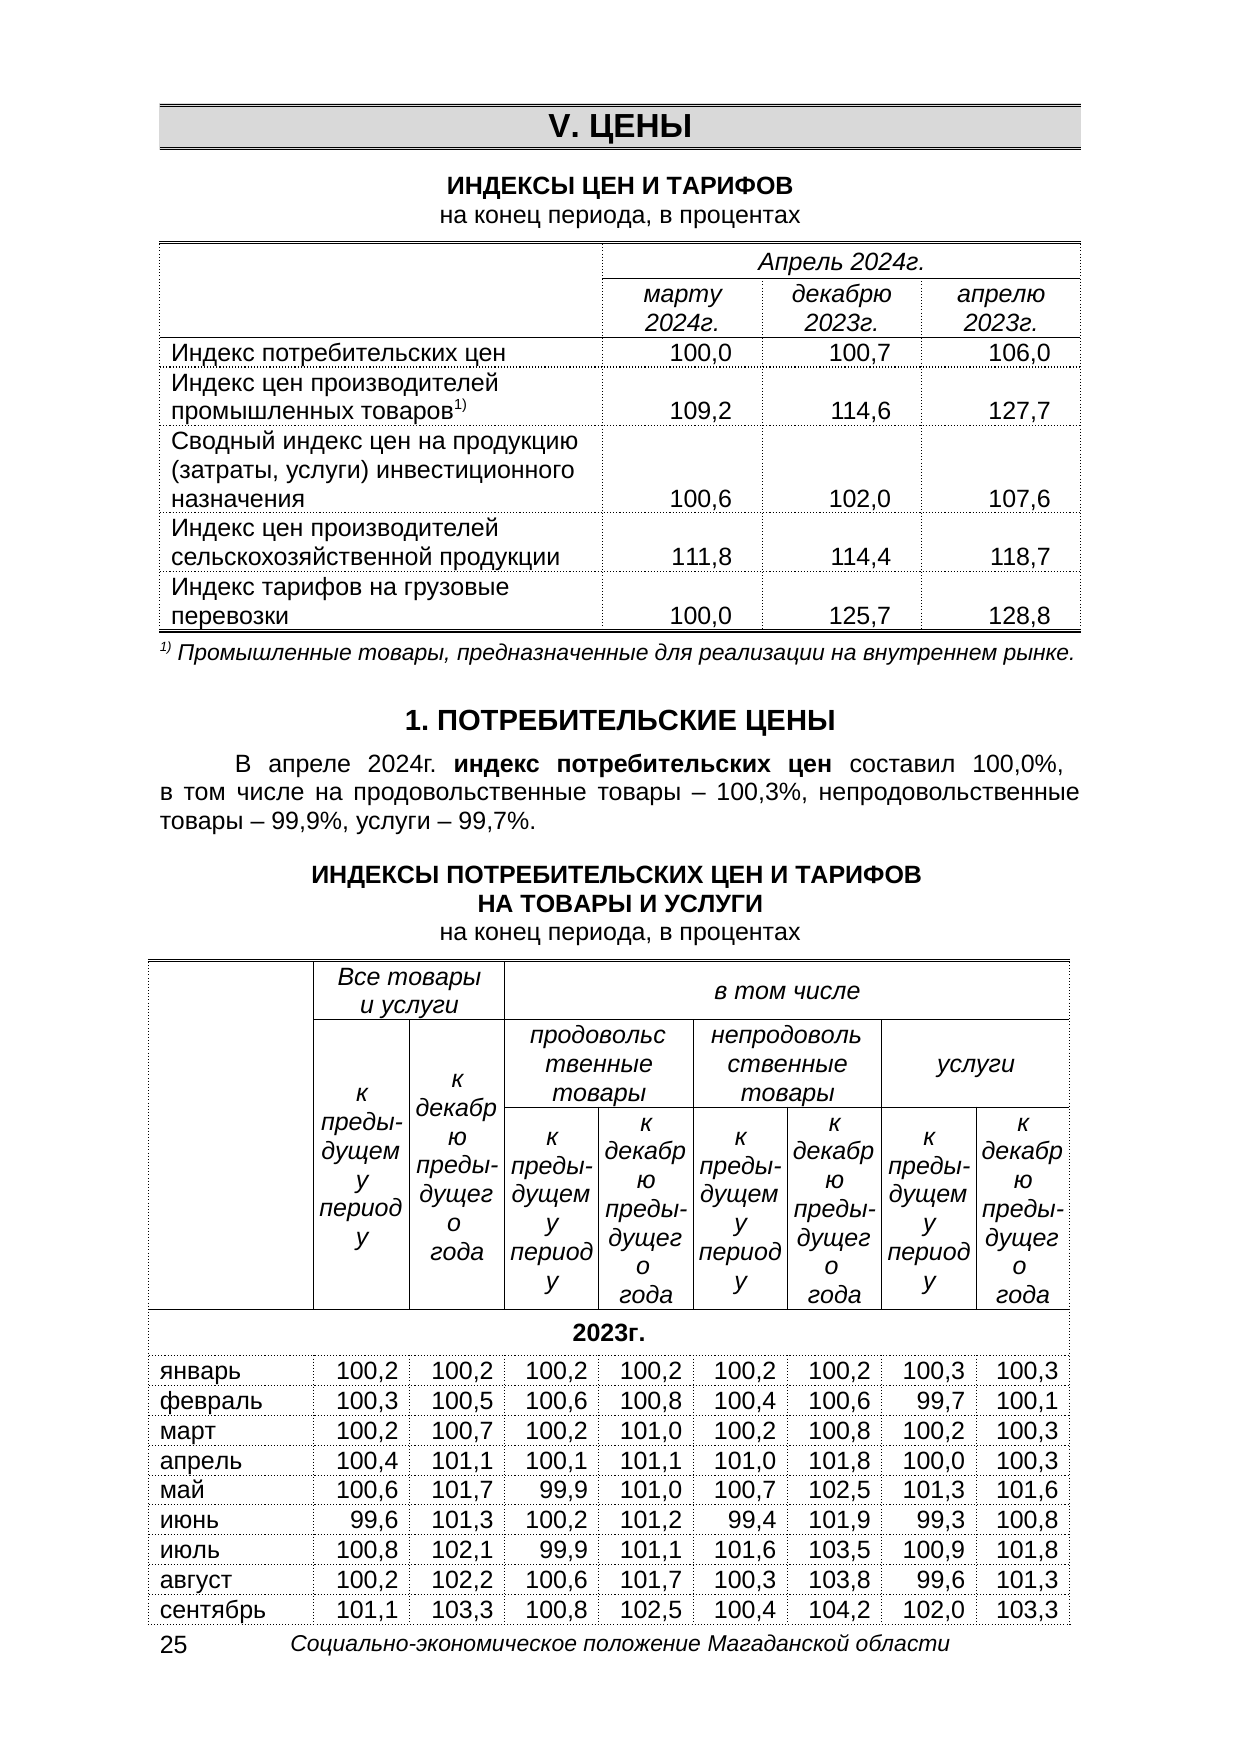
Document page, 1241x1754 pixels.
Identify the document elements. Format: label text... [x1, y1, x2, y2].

table_cell 100,2 [599, 1355, 693, 1385]
subtitle V. ЦЕНЫ [159, 107, 1081, 150]
table_cell 100,3 [976, 1415, 1069, 1445]
table_cell 100,2 [693, 1415, 787, 1445]
table_cell июнь [148, 1504, 314, 1534]
table_cell к декабрю преды-дущего года [977, 1108, 1069, 1309]
table_cell 99,9 [505, 1475, 599, 1504]
table_cell 99,9 [505, 1534, 599, 1564]
table_cell 100,2 [505, 1504, 599, 1534]
table_cell 103,8 [788, 1564, 882, 1594]
table_cell 102,1 [410, 1534, 505, 1564]
table_cell к преды-дущему периоду [882, 1108, 976, 1309]
table_cell 99,6 [882, 1564, 976, 1594]
table_cell Сводный индекс цен на продукцию (затраты, услуги) инвестиционного назначения [160, 425, 603, 512]
table_cell 100,2 [314, 1415, 409, 1445]
table_cell 103,5 [788, 1534, 882, 1564]
table_cell 103,3 [976, 1594, 1069, 1623]
table_cell 128,8 [921, 571, 1081, 629]
table_cell Индекс потребительских цен [160, 338, 603, 366]
table_cell 100,2 [410, 1355, 505, 1385]
table_cell непродовольственные товары [694, 1020, 881, 1107]
table_cell 100,0 [882, 1445, 976, 1474]
table_cell 100,5 [410, 1385, 505, 1415]
table_header Все товары и услуги [314, 962, 504, 1019]
table_cell 102,5 [599, 1594, 693, 1623]
table_header [148, 962, 313, 1309]
table_cell 101,2 [599, 1504, 693, 1534]
table_cell 100,8 [505, 1594, 599, 1623]
table_cell 101,1 [314, 1594, 409, 1623]
table_cell 100,6 [505, 1385, 599, 1415]
text ИНДЕКСЫ ЦЕН И ТАРИФОВ на конец периода, в процентах [159, 171, 1081, 228]
table_cell 101,7 [599, 1564, 693, 1594]
table_cell 100,8 [599, 1385, 693, 1415]
table_cell 100,4 [693, 1385, 787, 1415]
table_cell 101,1 [599, 1445, 693, 1474]
table_cell марту 2024г. [603, 279, 762, 337]
table_cell 104,2 [788, 1594, 882, 1623]
table_cell 99,6 [314, 1504, 409, 1534]
table_cell услуги [882, 1020, 1069, 1107]
table_cell 100,7 [410, 1415, 505, 1445]
table_cell 100,2 [314, 1355, 409, 1385]
table_cell 100,3 [976, 1355, 1069, 1385]
table_cell 99,7 [882, 1385, 976, 1415]
table_cell 100,4 [693, 1594, 787, 1623]
table_cell 100,1 [976, 1385, 1069, 1415]
table_cell апрелю 2023г. [921, 279, 1081, 337]
table_cell 100,1 [505, 1445, 599, 1474]
table_cell 101,8 [788, 1445, 882, 1474]
table_cell 109,2 [603, 366, 762, 425]
table_cell май [148, 1475, 314, 1504]
table_cell 101,3 [410, 1504, 505, 1534]
text на конец периода, в процентах [159, 917, 1081, 946]
table_cell 100,2 [314, 1564, 409, 1594]
table_header в том числе [505, 962, 1069, 1019]
table_cell 101,0 [693, 1445, 787, 1474]
table_cell 100,8 [788, 1415, 882, 1445]
table_cell 100,2 [882, 1415, 976, 1445]
table_cell 100,7 [762, 338, 921, 366]
table_cell 114,4 [762, 512, 921, 571]
table_cell 99,3 [882, 1504, 976, 1534]
table_cell 100,3 [882, 1355, 976, 1385]
table_cell 107,6 [921, 425, 1081, 512]
table_header [160, 244, 603, 337]
table_cell июль [148, 1534, 314, 1564]
table_cell 100,8 [314, 1534, 409, 1564]
table_cell 106,0 [921, 338, 1081, 366]
table_cell 125,7 [762, 571, 921, 629]
table_cell 101,9 [788, 1504, 882, 1534]
text 1. ПОТРЕБИТЕЛЬСКИЕ ЦЕНЫ [159, 703, 1081, 736]
table_cell Индекс тарифов на грузовые перевозки [160, 571, 603, 629]
table_cell декабрю 2023г. [762, 279, 921, 337]
table_cell 102,5 [788, 1475, 882, 1504]
table_cell 100,6 [505, 1564, 599, 1594]
table_header Апрель 2024г. [603, 244, 1081, 278]
table_cell апрель [148, 1445, 314, 1474]
table_cell сентябрь [148, 1594, 314, 1623]
table_cell 127,7 [921, 366, 1081, 425]
table_cell к декабрю преды-дущего года [410, 1020, 504, 1309]
table_cell 101,3 [882, 1475, 976, 1504]
table_cell 2023г. [148, 1310, 1069, 1355]
table_cell 114,6 [762, 366, 921, 425]
table_cell 100,6 [314, 1475, 409, 1504]
table_cell март [148, 1415, 314, 1445]
table_cell 101,1 [410, 1445, 505, 1474]
table_cell 100,4 [314, 1445, 409, 1474]
table_cell 100,0 [603, 338, 762, 366]
table_cell 100,0 [603, 571, 762, 629]
table_cell 100,6 [788, 1385, 882, 1415]
table_cell 102,0 [882, 1594, 976, 1623]
table_cell к преды-дущему периоду [314, 1020, 409, 1309]
table_cell 101,1 [599, 1534, 693, 1564]
table_cell к преды-дущему периоду [694, 1108, 787, 1309]
table_cell 101,8 [976, 1534, 1069, 1564]
table_cell 100,7 [693, 1475, 787, 1504]
text В апреле 2024г. индекс потребительских цен составил 100,0%, в том числе на продовольственные товары – 100,3%, непродовольственные товары – 99,9%, услуги – 99,7%. [159, 749, 1081, 835]
table_cell 101,0 [599, 1475, 693, 1504]
table_cell 103,3 [410, 1594, 505, 1623]
table_cell 118,7 [921, 512, 1081, 571]
table_cell к декабрю преды-дущего года [788, 1108, 881, 1309]
table_cell 100,3 [693, 1564, 787, 1594]
table_cell 100,9 [882, 1534, 976, 1564]
table_cell 99,4 [693, 1504, 787, 1534]
table_cell 101,6 [976, 1475, 1069, 1504]
table_cell Индекс цен производителей промышленных товаров1) [160, 366, 603, 425]
table_cell 101,0 [599, 1415, 693, 1445]
table_cell 101,3 [976, 1564, 1069, 1594]
table_cell 101,7 [410, 1475, 505, 1504]
table_cell к преды-дущему периоду [505, 1108, 598, 1309]
table_cell 100,2 [693, 1355, 787, 1385]
text 1) Промышленные товары, предназначенные для реализации на внутреннем рынке. [159, 639, 1081, 665]
table_cell Индекс цен производителей сельскохозяйственной продукции [160, 512, 603, 571]
table_cell февраль [148, 1385, 314, 1415]
table_cell 100,8 [976, 1504, 1069, 1534]
table_cell 100,3 [976, 1445, 1069, 1474]
table_cell 102,0 [762, 425, 921, 512]
table_cell 100,2 [788, 1355, 882, 1385]
table_cell 100,2 [505, 1355, 599, 1385]
table_cell 100,6 [603, 425, 762, 512]
table_cell 101,6 [693, 1534, 787, 1564]
table_cell продовольственные товары [505, 1020, 693, 1107]
table_cell 100,3 [314, 1385, 409, 1415]
table_cell 102,2 [410, 1564, 505, 1594]
table_cell к декабрю преды-дущего года [599, 1108, 693, 1309]
table_cell январь [148, 1355, 314, 1385]
table_cell август [148, 1564, 314, 1594]
text ИНДЕКСЫ ПОТРЕБИТЕЛЬСКИХ ЦЕН И ТАРИФОВ НА ТОВАРЫ И УСЛУГИ [159, 860, 1081, 917]
table_cell 111,8 [603, 512, 762, 571]
table_cell 100,2 [505, 1415, 599, 1445]
